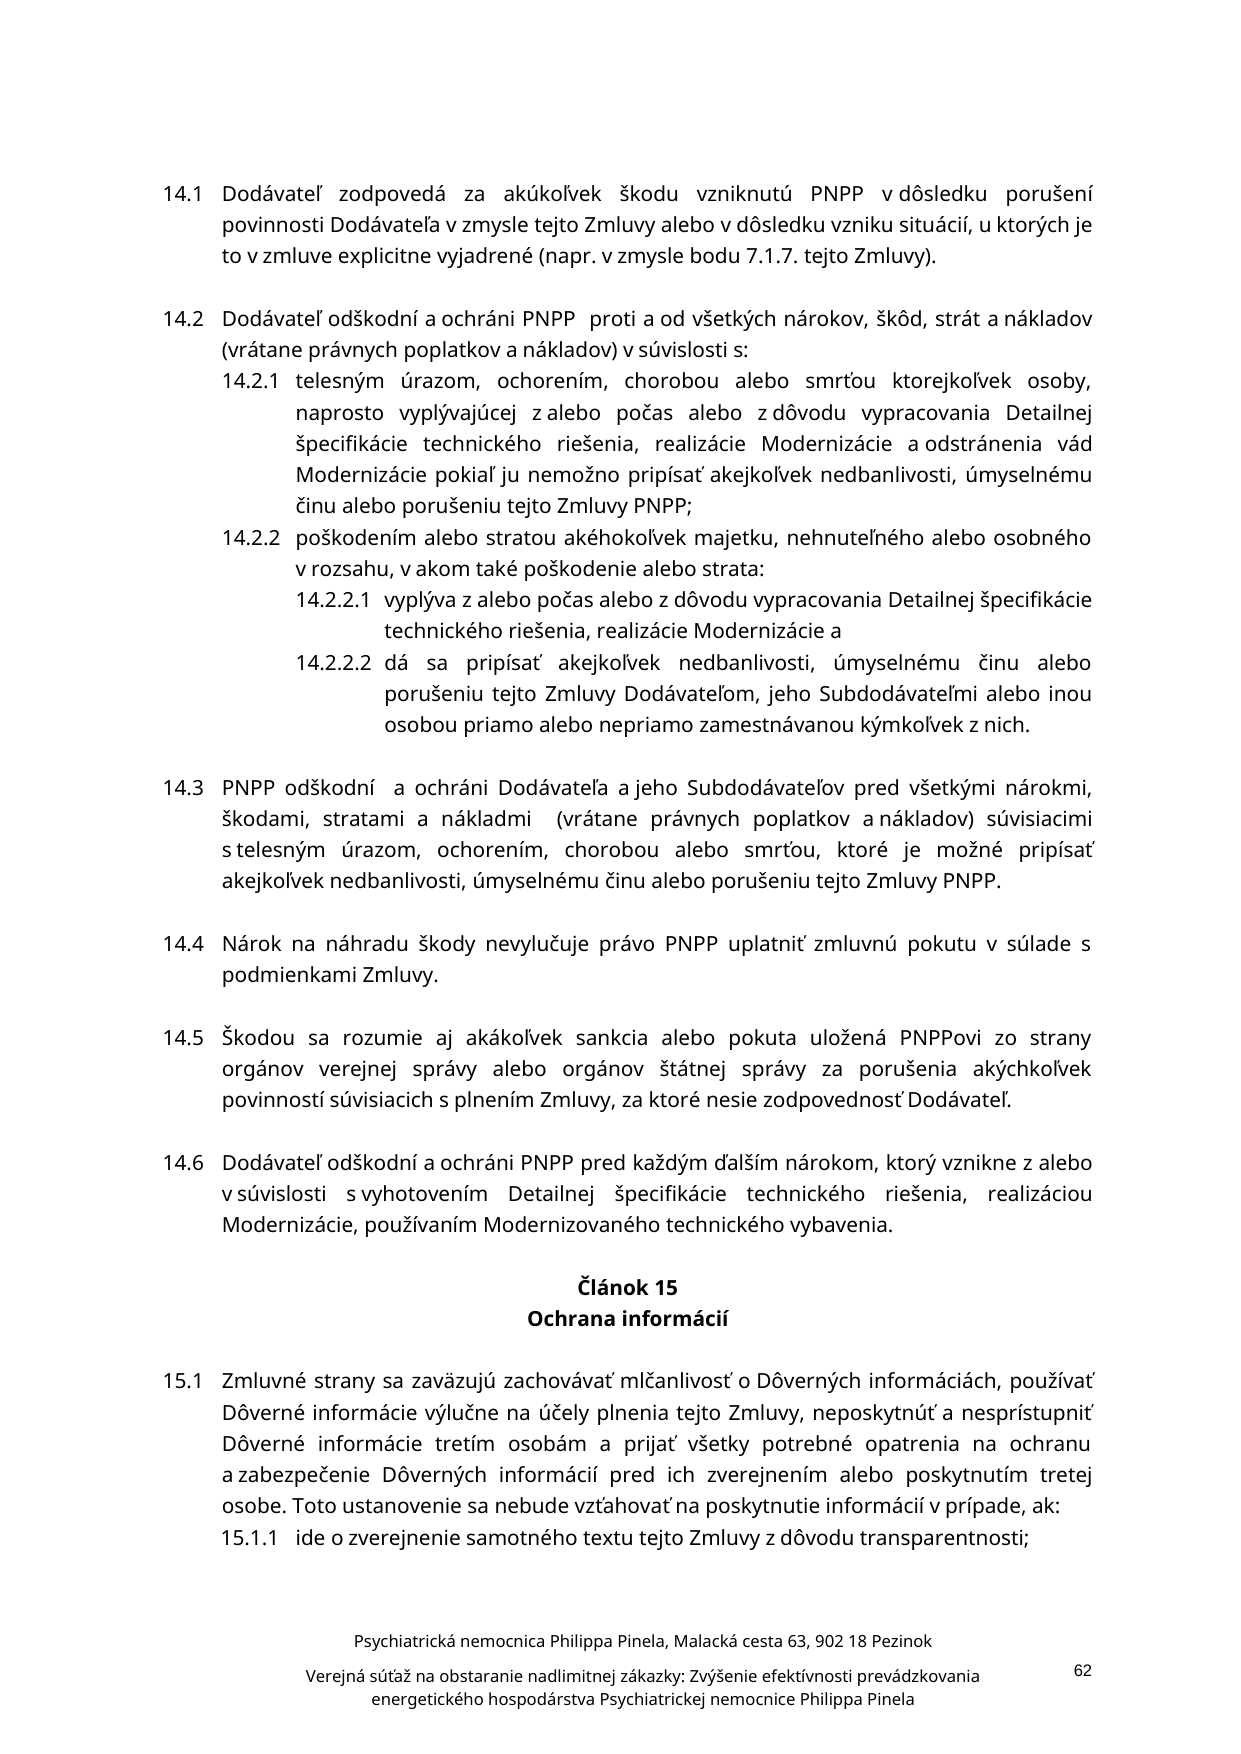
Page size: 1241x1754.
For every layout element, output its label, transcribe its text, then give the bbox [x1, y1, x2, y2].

subtitle Škodou sa rozumie aj akákoľvek sankcia alebo pokuta uložená PNPPovi zo strany orgánov verejnej správy alebo orgánov štátnej správy za porušenia akýchkoľvek povinností súvisiacich s plnením Zmluvy, za ktoré nesie zodpovednosť Dodávateľ. [162, 1023, 1093, 1113]
subtitle Nárok na náhradu škody nevylučuje právo PNPP uplatniť zmluvnú pokutu v súlade s podmienkami Zmluvy. [162, 929, 1093, 988]
subtitle dá sa pripísať akejkoľvek nedbanlivosti, úmyselnému činu alebo porušeniu tejto Zmluvy Dodávateľom, jeho Subdodávateľmi alebo inou osobou priamo alebo nepriamo zamestnávanou kýmkoľvek z nich. [295, 648, 1093, 738]
subtitle Dodávateľ zodpovedá za akúkoľvek škodu vzniknutú PNPP v dôsledku porušení povinnosti Dodávateľa v zmysle tejto Zmluvy alebo v dôsledku vzniku situácií, u ktorých je to v zmluve explicitne vyjadrené (napr. v zmysle bodu 7.1.7. tejto Zmluvy). [162, 179, 1093, 270]
subtitle telesným úrazom, ochorením, chorobou alebo smrťou ktorejkoľvek osoby, naprosto vyplývajúcej z alebo počas alebo z dôvodu vypracovania Detailnej špecifikácie technického riešenia, realizácie Modernizácie a odstránenia vád Modernizácie pokiaľ ju nemožno pripísať akejkoľvek nedbanlivosti, úmyselnému činu alebo porušeniu tejto Zmluvy PNPP; [222, 366, 1093, 520]
subtitle PNPP odškodní a ochráni Dodávateľa a jeho Subdodávateľov pred všetkými nárokmi, škodami, stratami a nákladmi (vrátane právnych poplatkov a nákladov) súvisiacimi s telesným úrazom, ochorením, chorobou alebo smrťou, ktoré je možné pripísať akejkoľvek nedbanlivosti, úmyselnému činu alebo porušeniu tejto Zmluvy PNPP. [162, 773, 1093, 895]
text Článok 15 [162, 1273, 1093, 1301]
subtitle poškodením alebo stratou akéhokoľvek majetku, nehnuteľného alebo osobného v rozsahu, v akom také poškodenie alebo strata: [222, 523, 1093, 582]
subtitle Dodávateľ odškodní a ochráni PNPP pred každým ďalším nárokom, ktorý vznikne z alebo v súvislosti s vyhotovením Detailnej špecifikácie technického riešenia, realizáciou Modernizácie, používaním Modernizovaného technického vybavenia. [162, 1148, 1093, 1238]
text Ochrana informácií [162, 1304, 1093, 1332]
subtitle Dodávateľ odškodní a ochráni PNPP proti a od všetkých nárokov, škôd, strát a nákladov (vrátane právnych poplatkov a nákladov) v súvislosti s: [162, 304, 1093, 363]
subtitle vyplýva z alebo počas alebo z dôvodu vypracovania Detailnej špecifikácie technického riešenia, realizácie Modernizácie a [295, 585, 1093, 645]
subtitle Zmluvné strany sa zaväzujú zachovávať mlčanlivosť o Dôverných informáciách, používať Dôverné informácie výlučne na účely plnenia tejto Zmluvy, neposkytnúť a nesprístupniť Dôverné informácie tretím osobám a prijať všetky potrebné opatrenia na ochranu a zabezpečenie Dôverných informácií pred ich zverejnením alebo poskytnutím tretej osobe. Toto ustanovenie sa nebude vzťahovať na poskytnutie informácií v prípade, ak: [162, 1366, 1093, 1520]
subtitle ide o zverejnenie samotného textu tejto Zmluvy z dôvodu transparentnosti; [220, 1523, 1093, 1551]
